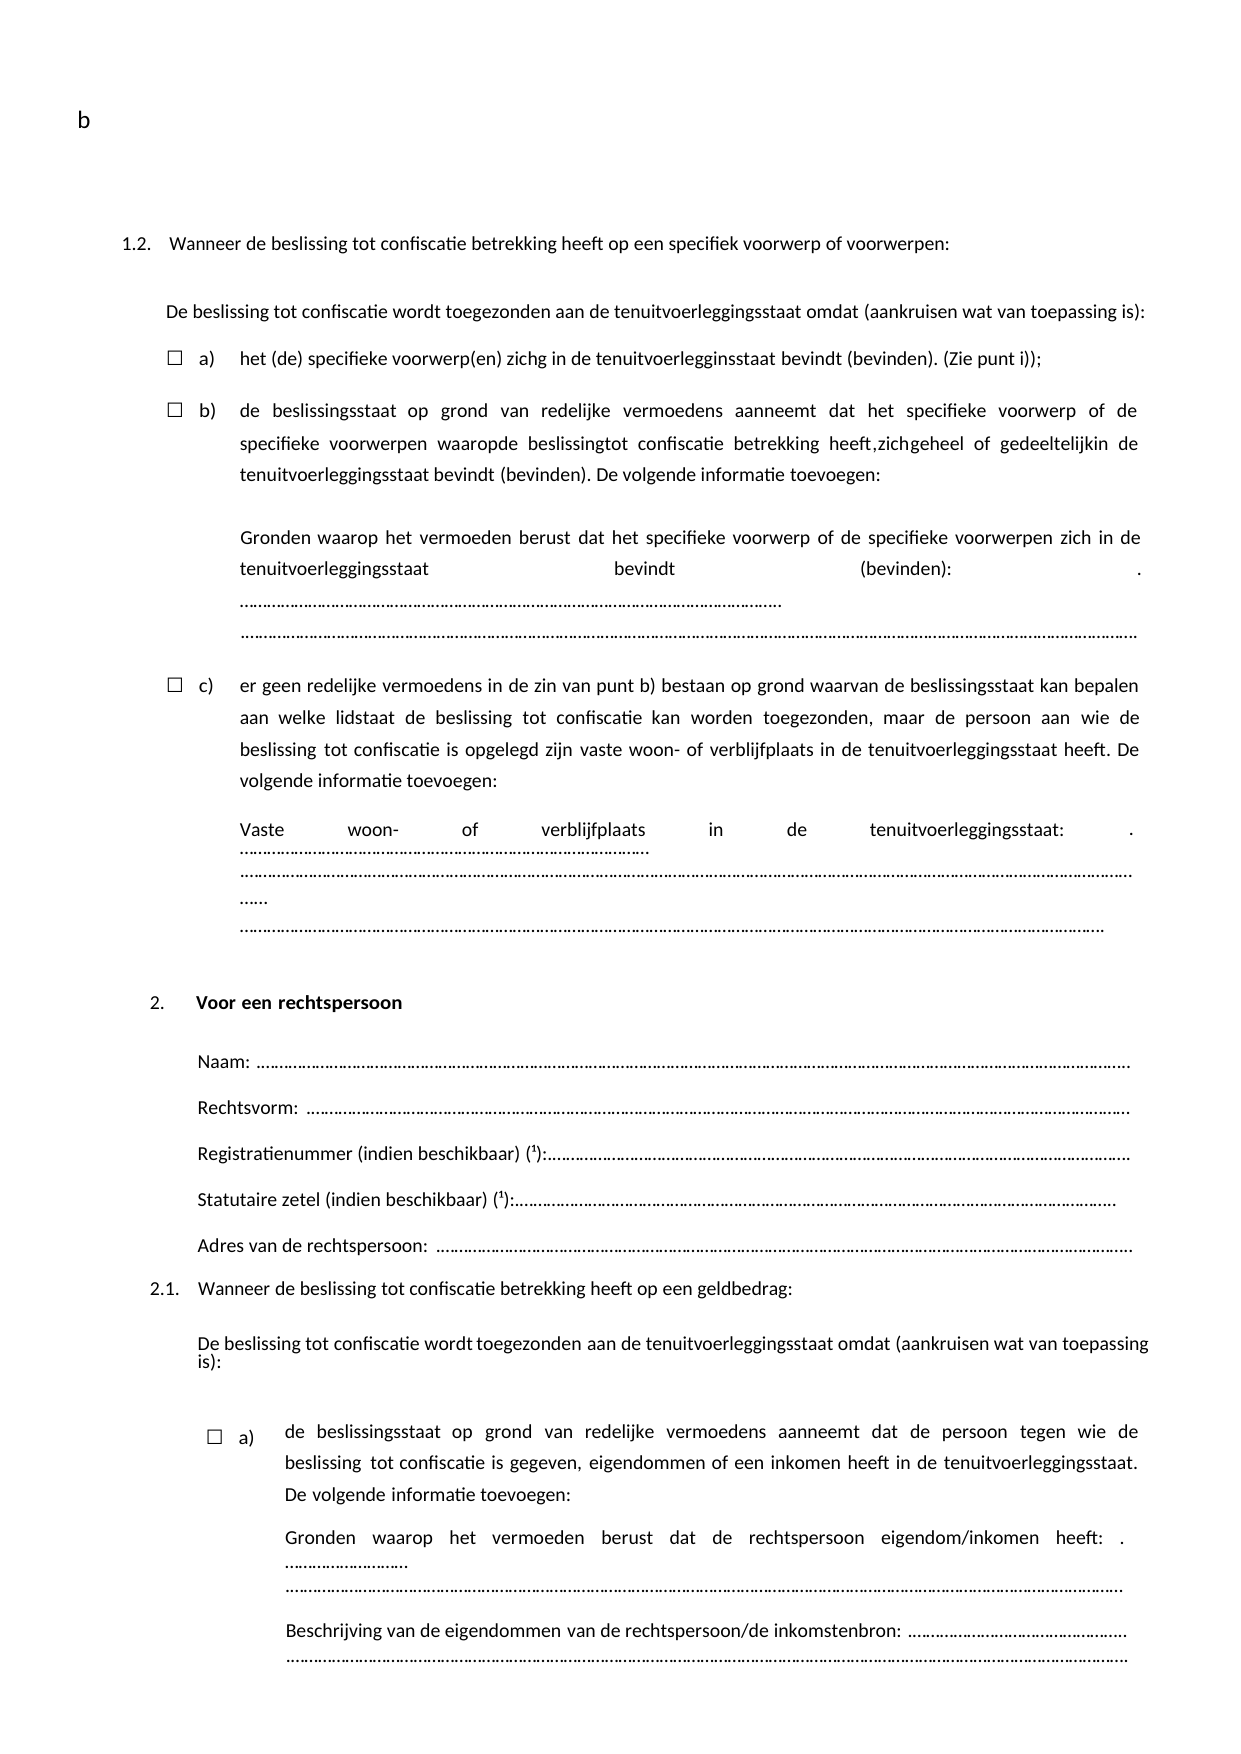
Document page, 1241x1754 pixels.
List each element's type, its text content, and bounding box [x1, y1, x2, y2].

text .…………………………………………………………………………………………………………………………………………………………………………… [239, 858, 1134, 882]
text .…………………………………………………………………………………………………………………………………………………………………. [286, 1643, 1134, 1667]
text .………………………………………………………………………………………………………………………………………………………………… [285, 1574, 1125, 1598]
text Rechtsvorm: .……………………………………………………………………………………………………………………………………………………………… [196, 1095, 1143, 1119]
text c) er geen redelijke vermoedens in de zin van punt b) bestaan op grond waarvan de beslissingsstaat kan bepalen aan welke lidstaat de beslissing tot confiscatie kan worden toegezonden, maar de persoon aan wie de beslissing tot confiscatie is opgelegd zijn vaste woon- of verblijfplaats in de tenuitvoerleggingsstaat heeft. De volgende informatie toevoegen: [166, 671, 1139, 792]
text .……………………………………………………………………………………………………………………………………………………………………………. [239, 619, 1142, 643]
text Gronden waarop het vermoeden berust dat het specifieke voorwerp of de specifieke voorwerpen zich in de tenuitvoerleggingsstaat bevindt (bevinden): .……………………………………………………………………………………………………….. [239, 525, 1142, 612]
text Beschrijving van de eigendommen van de rechtspersoon/de inkomstenbron: .……………………………………….. [286, 1619, 1134, 1643]
text 1.2. Wanneer de beslissing tot confiscatie betrekking heeft op een specifiek voorwerp of voorwerpen: [77, 231, 1167, 255]
text 2. Voor een rechtspersoon [149, 990, 1167, 1014]
text a) [77, 1423, 254, 1450]
text Vaste woon- of verblijfplaats in de tenuitvoerleggingsstaat: .……………………………………………………………………………… [239, 820, 1134, 858]
text Naam: .……………………………………………………………………………………………………………………………………………………………………….. [196, 1049, 1143, 1073]
text b) de beslissingsstaat op grond van redelijke vermoedens aanneemt dat het specifieke voorwerp of de specifieke voorwerpen waaropde beslissingtot confiscatie betrekking heeft,zichgeheel of gedeeltelijkin de tenuitvoerleggingsstaat bevindt (bevinden). De volgende informatie toevoegen: [166, 397, 1138, 486]
text a) het (de) specifieke voorwerp(en) zichg in de tenuitvoerlegginsstaat bevindt (bevinden). (Zie punt i)); [166, 349, 1165, 370]
text Registratienummer (indien beschikbaar) (¹):.………………………………………………………………………………………………………………. [196, 1141, 1143, 1165]
text Adres van de rechtspersoon: .…………………………………………………………………………………………………………………………………….. [196, 1233, 1143, 1258]
text Gronden waarop het vermoeden berust dat de rechtspersoon eigendom/inkomen heeft: .……………………… [285, 1525, 1125, 1574]
text De beslissing tot confiscatie wordt toegezonden aan de tenuitvoerleggingsstaat omdat (aankruisen wat van toepassing is): [197, 1334, 1167, 1372]
text De beslissing tot confiscatie wordt toegezonden aan de tenuitvoerleggingsstaat omdat (aankruisen wat van toepassing is): [166, 303, 1167, 321]
text …...………………………………………………………………………………………………………………………………………………………………………. [239, 886, 1134, 937]
text Statutaire zetel (indien beschikbaar) (¹):.………………………………………………………………………………………………………………….. [196, 1187, 1143, 1212]
text 2.1. Wanneer de beslissing tot confiscatie betrekking heeft op een geldbedrag: [149, 1280, 1167, 1298]
text de beslissingsstaat op grond van redelijke vermoedens aanneemt dat de persoon tegen wie de beslissing tot confiscatie is gegeven, eigendommen of een inkomen heeft in de tenuitvoerleggingsstaat. De volgende informatie toevoegen: [284, 1419, 1139, 1506]
